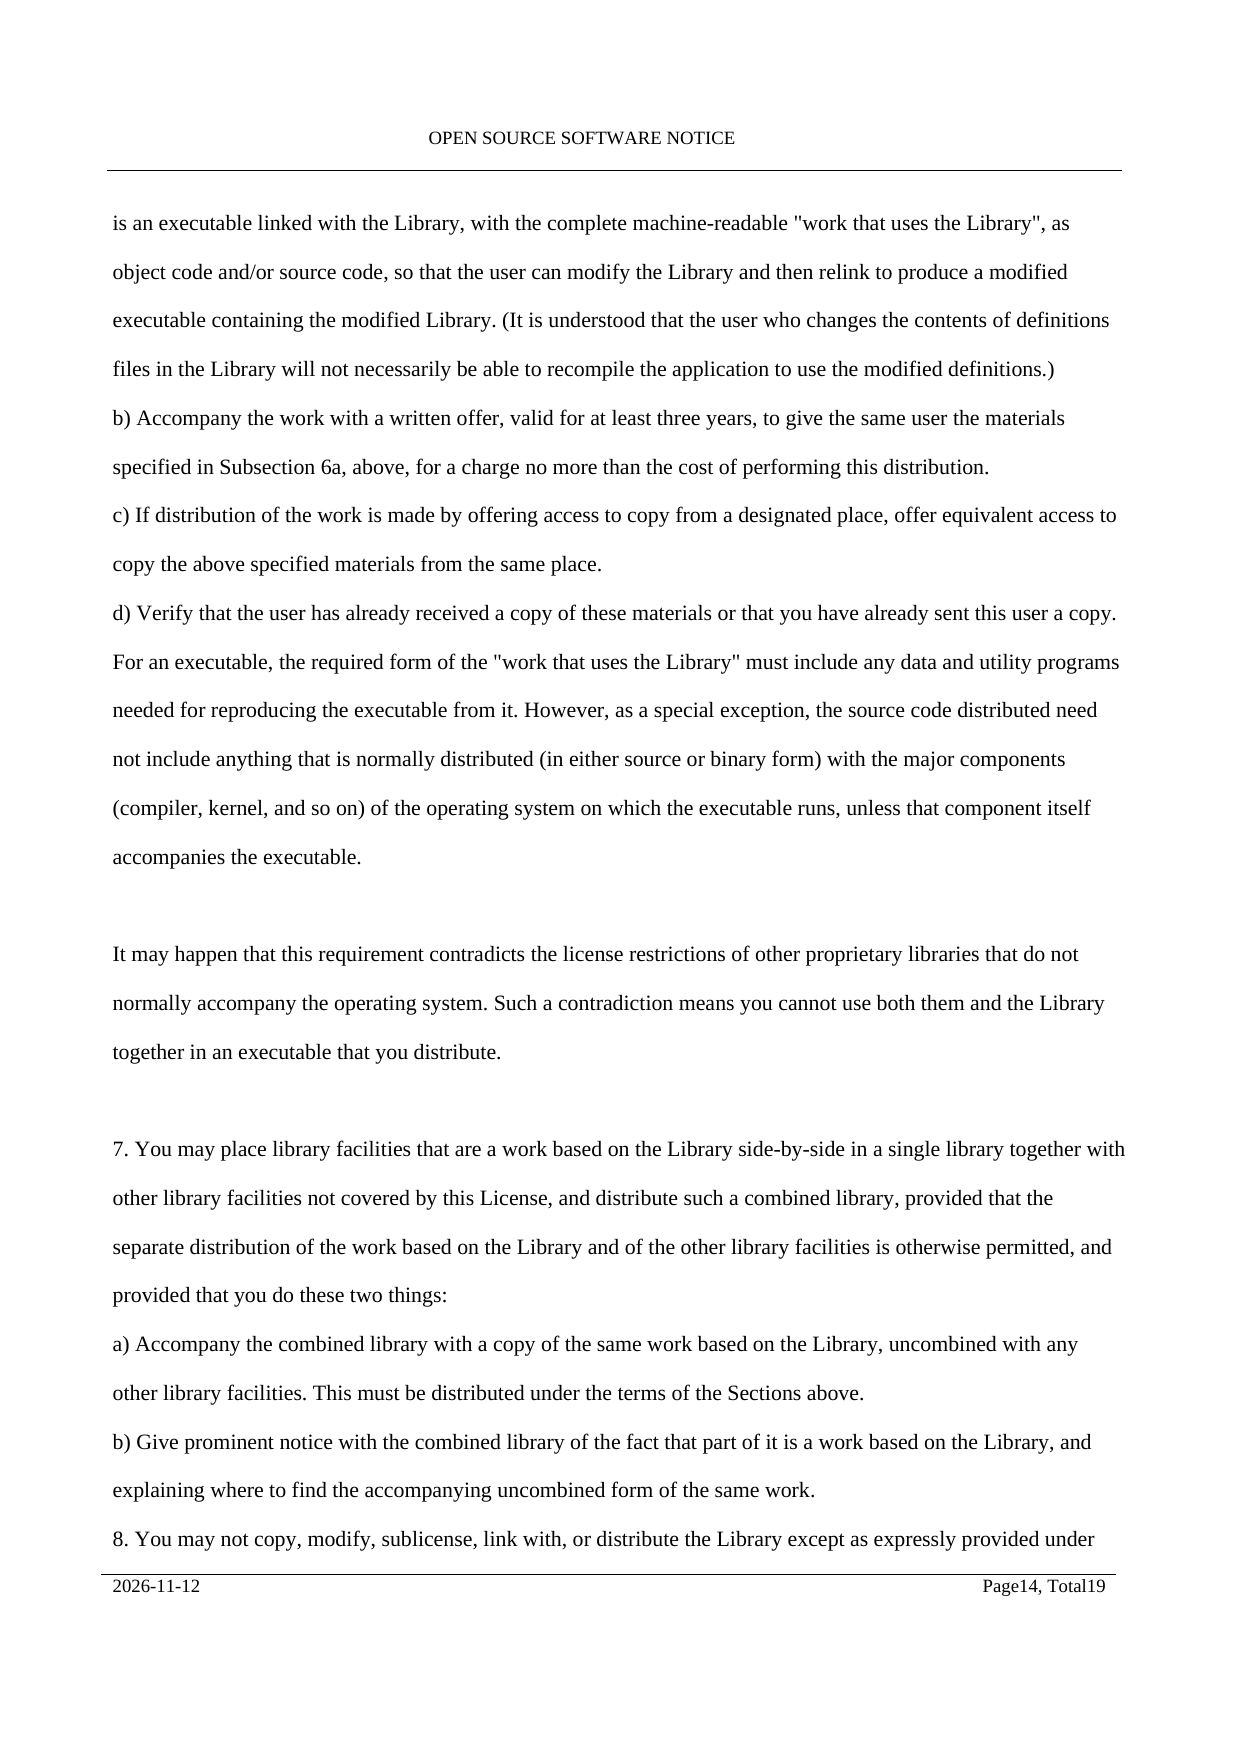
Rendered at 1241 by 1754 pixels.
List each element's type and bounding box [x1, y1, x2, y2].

text [112, 206, 1128, 1555]
